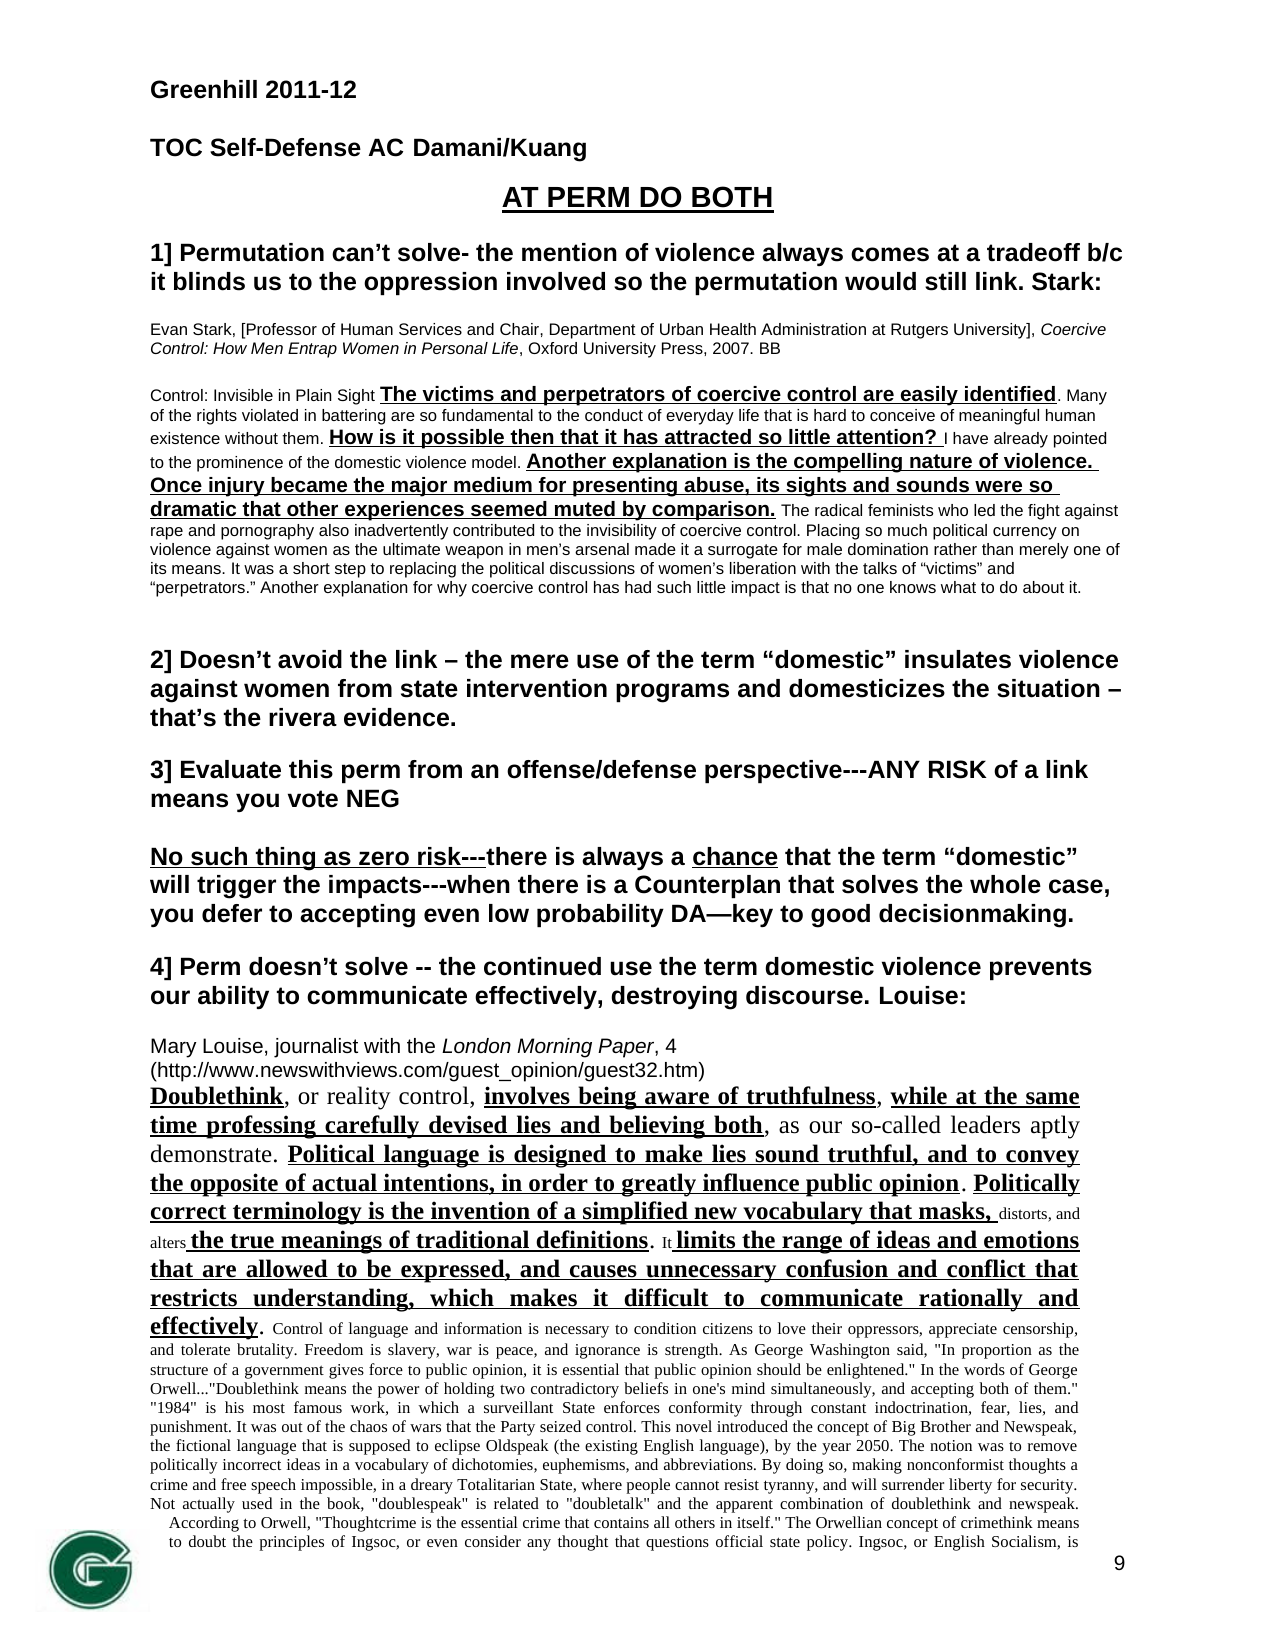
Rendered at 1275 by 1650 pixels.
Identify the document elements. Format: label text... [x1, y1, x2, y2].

text Control: Invisible in Plain Sight The victims and perpetrators of coercive control are easily identified. Many of the rights violated in battering are so fundamental to the conduct of everyday life that is hard to conceive of meaningful human existence without them. How is it possible then that it has attracted so little attention? I have already pointed to the prominence of the domestic violence model. Another explanation is the compelling nature of violence. Once injury became the major medium for presenting abuse, its sights and sounds were so dramatic that other experiences seemed muted by comparison. The radical feminists who led the fight against rape and pornography also inadvertently contributed to the invisibility of coercive control. Placing so much political currency on violence against women as the ultimate weapon in men’s arsenal made it a surrogate for male domination rather than merely one of its means. It was a short step to replacing the political discussions of women’s liberation with the talks of “victims” and “perpetrators.” Another explanation for why coercive control has had such little impact is that no one knows what to do about it. [150, 382, 1125, 597]
text No such thing as zero risk---there is always a chance that the term “domestic” will trigger the impacts---when there is a Counterplan that solves the whole case, you defer to accepting even low probability DA—key to good decisionmaking. [150, 842, 1125, 928]
subtitle AT Perm do both [150, 180, 1125, 214]
text Mary Louise, journalist with the London Morning Paper, 4 (http://www.newswithviews.com/guest_opinion/guest32.htm) [150, 1033, 1125, 1081]
text 1] Permutation can’t solve- the mention of violence always comes at a tradeoff b/c it blinds us to the oppression involved so the permutation would still link. Stark: [150, 238, 1125, 295]
text 4] Perm doesn’t solve -- the continued use the term domestic violence prevents our ability to communicate effectively, destroying discourse. Louise: [150, 952, 1125, 1009]
text 2] Doesn’t avoid the link – the mere use of the term “domestic” insulates violence against women from state intervention programs and domesticizes the situation – that’s the rivera evidence. [150, 645, 1125, 731]
picture [35, 1529, 150, 1612]
text Evan Stark, [Professor of Human Services and Chair, Department of Urban Health Administration at Rutgers University], Coercive Control: How Men Entrap Women in Personal Life, Oxford University Press, 2007. BB [150, 319, 1125, 358]
text 3] Evaluate this perm from an offense/defense perspective---ANY RISK of a link means you vote NEG [150, 755, 1125, 813]
